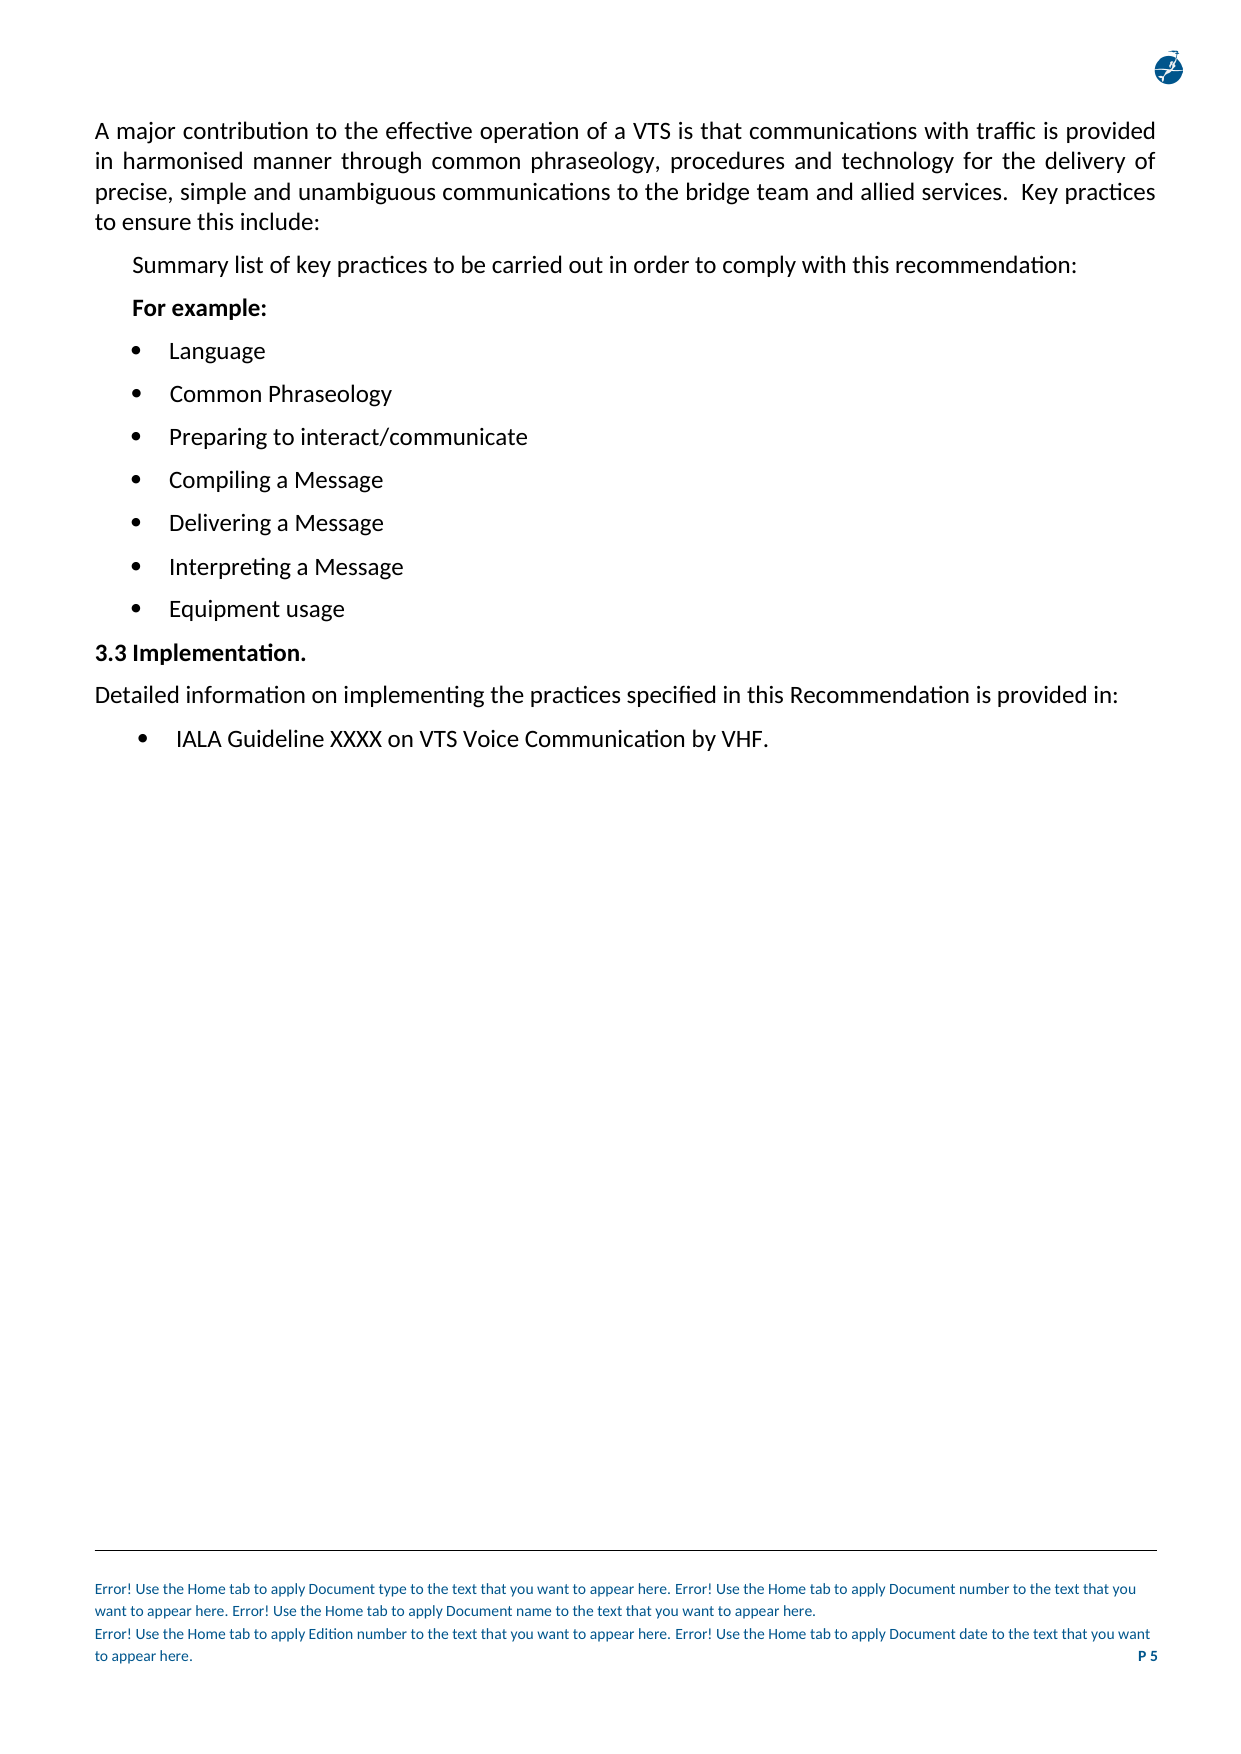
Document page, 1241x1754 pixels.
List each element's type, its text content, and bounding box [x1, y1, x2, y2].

picture [1123, 0, 1241, 119]
list Preparing to interact/communicate [132, 422, 1157, 452]
text 3.3 Implementation. [94, 637, 1157, 667]
list Delivering a Message [132, 508, 1157, 538]
text For example: [132, 292, 1157, 323]
list Compiling a Message [132, 464, 1157, 495]
text A major contribution to the effective operation of a VTS is that communications with traffic is provided in harmonised manner through common phraseology, procedures and technology for the delivery of precise, simple and unambiguous communications to the bridge team and allied services. Key practices to ensure this include: [94, 115, 1157, 237]
list Interpreting a Message [132, 551, 1157, 581]
list Equipment usage [132, 594, 1157, 624]
list IALA Guideline XXXX on VTS Voice Communication by VHF. [138, 723, 1157, 753]
list Common Phraseology [132, 378, 1157, 409]
list Language [132, 336, 1157, 366]
text Detailed information on implementing the practices specified in this Recommendation is provided in: [94, 680, 1157, 710]
text Summary list of key practices to be carried out in order to comply with this recommendation: [132, 249, 1157, 280]
